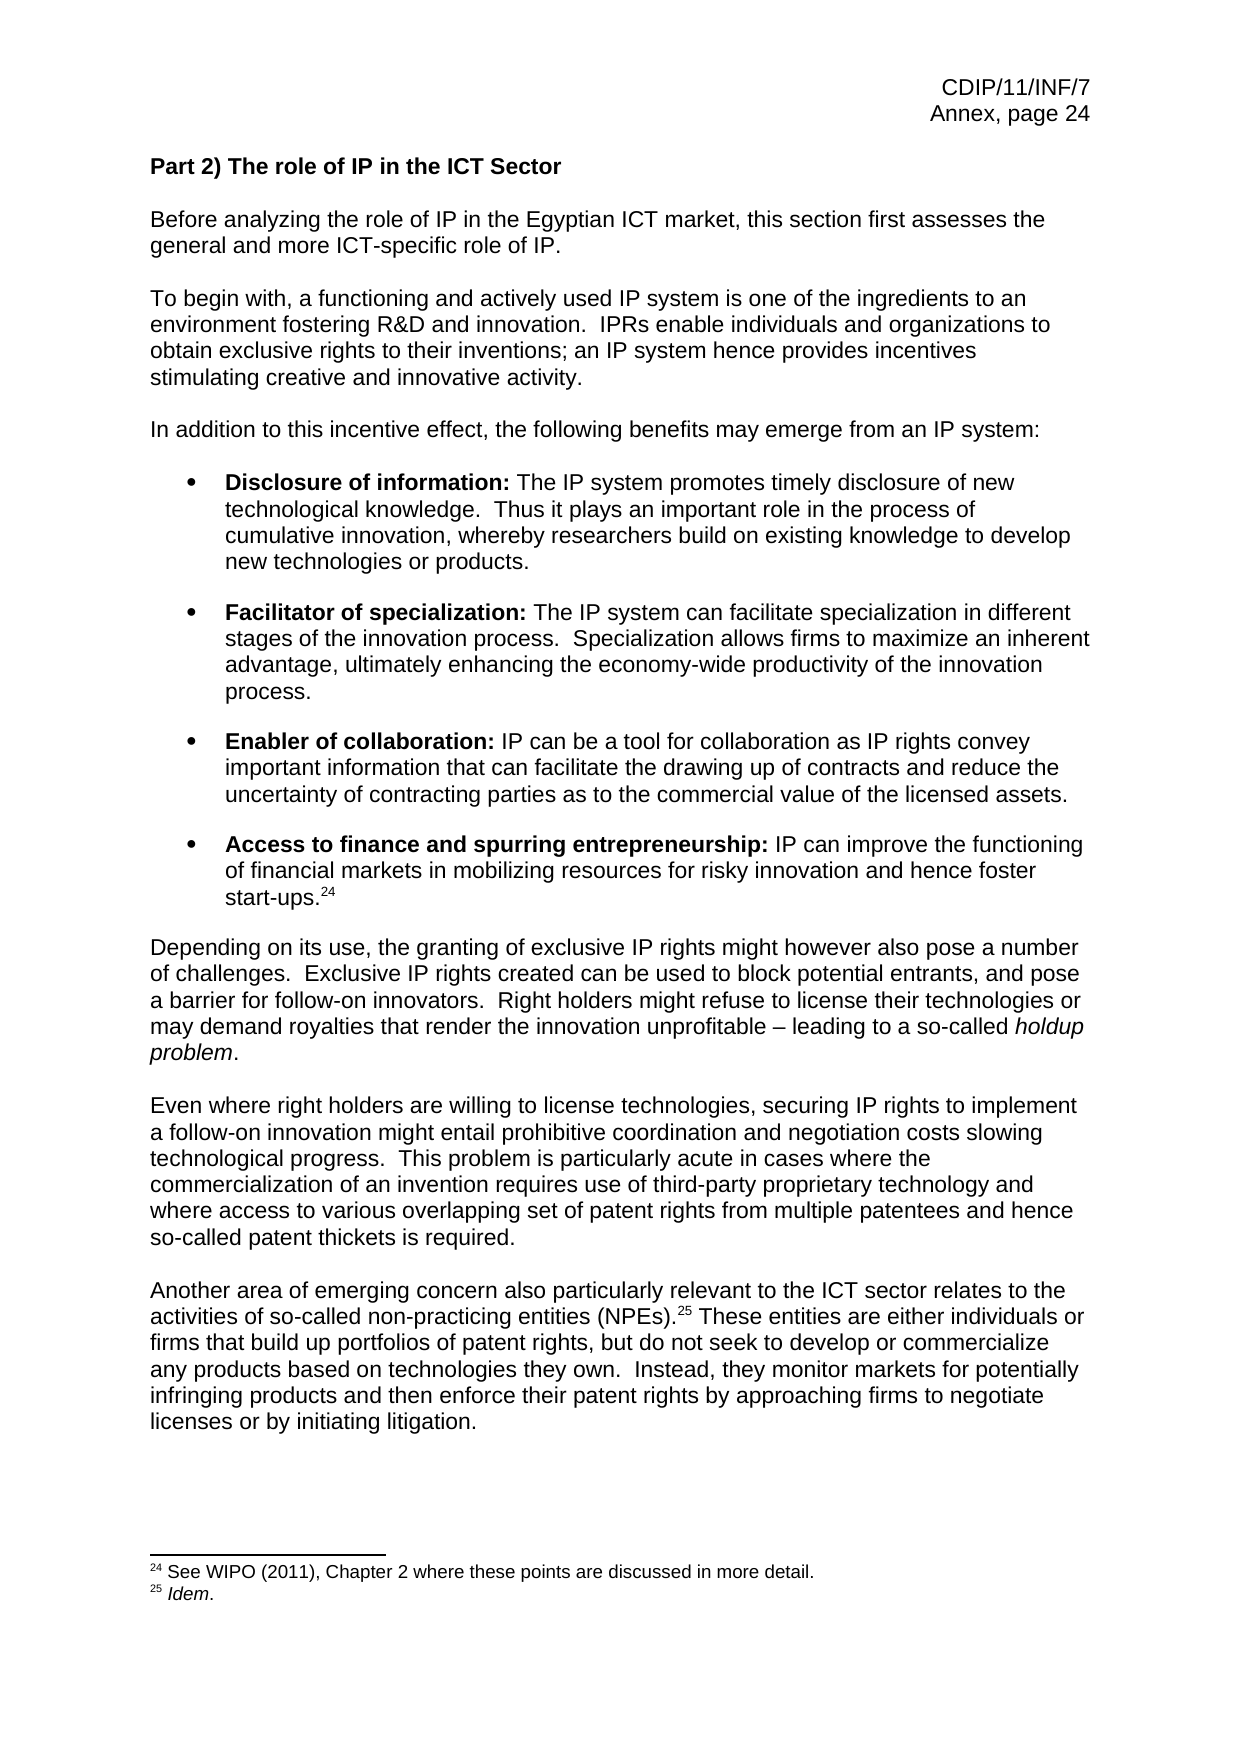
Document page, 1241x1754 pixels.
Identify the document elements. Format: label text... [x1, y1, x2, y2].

list Access to finance and spurring entrepreneurship: IP can improve the functioning of financial markets in mobilizing resources for risky innovation and hence foster start-ups. [187, 831, 1090, 934]
text To begin with, a functioning and actively used IP system is one of the ingredients to an environment fostering R&D and innovation. IPRs enable individuals and organizations to obtain exclusive rights to their inventions; an IP system hence provides incentives stimulating creative and innovative activity. [150, 285, 1090, 390]
text In addition to this incentive effect, the following benefits may emerge from an IP system: [150, 416, 1090, 443]
text Depending on its use, the granting of exclusive IP rights might however also pose a number of challenges. Exclusive IP rights created can be used to block potential entrants, and pose a barrier for follow-on innovators. Right holders might refuse to license their technologies or may demand royalties that render the innovation unprofitable – leading to a so-called holdup problem. [150, 934, 1090, 1066]
list Enabler of collaboration: IP can be a tool for collaboration as IP rights convey important information that can facilitate the drawing up of contracts and reduce the uncertainty of contracting parties as to the commercial value of the licensed assets. [187, 728, 1090, 831]
text Even where right holders are willing to license technologies, securing IP rights to implement a follow-on innovation might entail prohibitive coordination and negotiation costs slowing technological progress. This problem is particularly acute in cases where the commercialization of an invention requires use of third-party proprietary technology and where access to various overlapping set of patent rights from multiple patentees and hence so-called patent thickets is required. [150, 1092, 1090, 1250]
text Before analyzing the role of IP in the Egyptian ICT market, this section first assesses the general and more ICT-specific role of IP. [150, 206, 1090, 258]
text Another area of emerging concern also particularly relevant to the ICT sector relates to the activities of so-called non-practicing entities (NPEs). These entities are either individuals or firms that build up portfolios of patent rights, but do not seek to develop or commercialize any products based on technologies they own. Instead, they monitor markets for potentially infringing products and then enforce their patent rights by approaching firms to negotiate licenses or by initiating litigation. [150, 1277, 1090, 1435]
subtitle Part 2) The role of IP in the ICT Sector [150, 153, 1090, 179]
list Disclosure of information: The IP system promotes timely disclosure of new technological knowledge. Thus it plays an important role in the process of cumulative innovation, whereby researchers build on existing knowledge to develop new technologies or products. [187, 469, 1090, 598]
list Facilitator of specialization: The IP system can facilitate specialization in different stages of the innovation process. Specialization allows firms to maximize an inherent advantage, ultimately enhancing the economy-wide productivity of the innovation process. [187, 598, 1090, 728]
